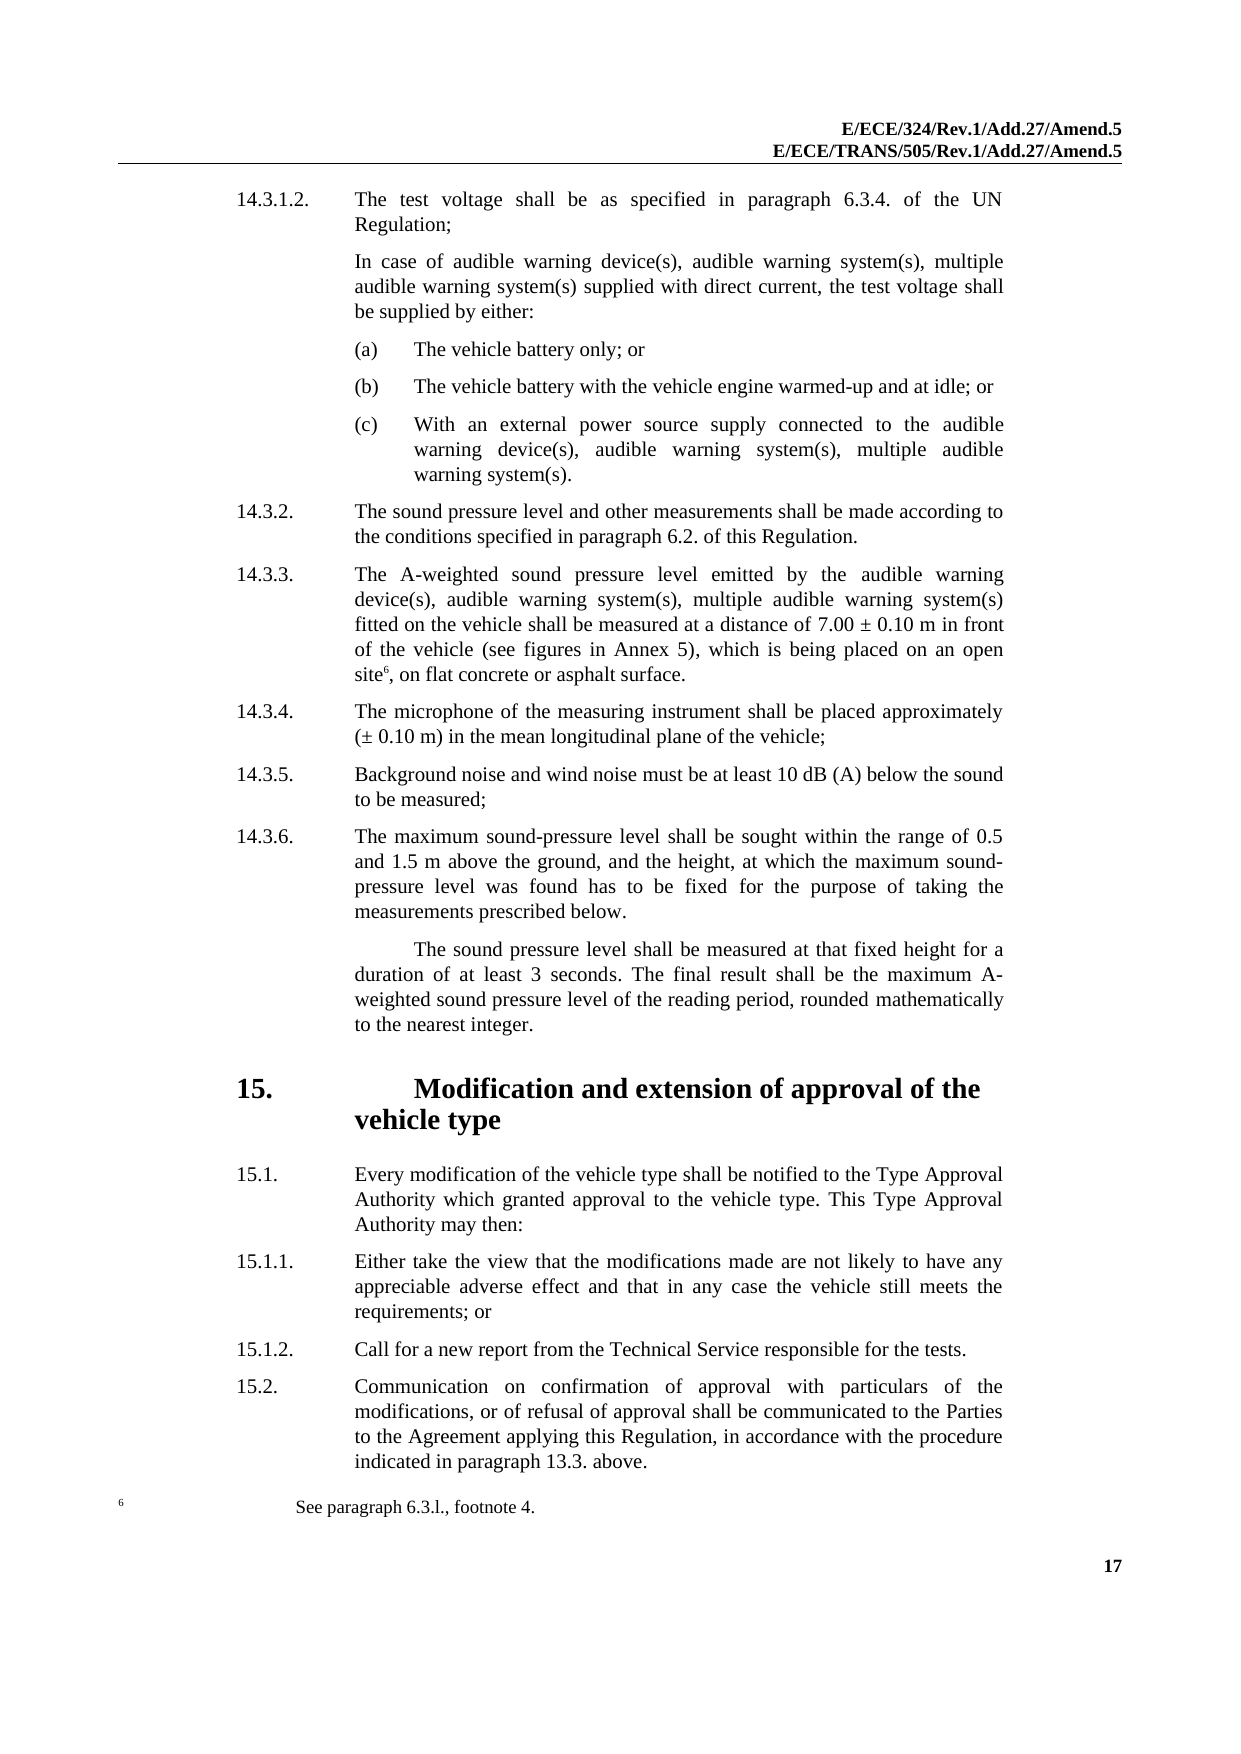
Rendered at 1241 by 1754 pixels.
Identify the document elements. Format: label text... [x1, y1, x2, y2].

text 14.3.1.2. The test voltage shall be as specified in paragraph 6.3.4. of the UN Regulation; [236, 186, 1004, 236]
text In case of audible warning device(s), audible warning system(s), multiple audible warning system(s) supplied with direct current, the test voltage shall be supplied by either: [236, 248, 1004, 323]
text 15. Modification and extension of approval of the vehicle type [236, 1073, 1004, 1136]
text 14.3.3. The A-weighted sound pressure level emitted by the audible warning device(s), audible warning system(s), multiple audible warning system(s) fitted on the vehicle shall be measured at a distance of 7.00 ± in front of the vehicle (see figures in Annex 5), which is being placed on an open site, on flat concrete or asphalt surface. [236, 561, 1004, 686]
text 14.3.4. The microphone of the measuring instrument shall be placed approximately (± 0.10 m) in the mean longitudinal plane of the vehicle; [236, 698, 1004, 748]
text 14.3.2. The sound pressure level and other measurements shall be made according to the conditions specified in paragraph 6.2. of this Regulation. [236, 498, 1004, 548]
text 14.3.6. The maximum sound-pressure level shall be sought within the range of 0.5 and above the ground, and the height, at which the maximum sound-pressure level was found has to be fixed for the purpose of taking the measurements prescribed below. [236, 823, 1004, 923]
text 15.2. Communication on confirmation of approval with particulars of the modifications, or of refusal of approval shall be communicated to the Parties to the Agreement applying this Regulation, in accordance with the procedure indicated in paragraph 13.3. above. [236, 1373, 1004, 1473]
text 15.1. Every modification of the vehicle type shall be notified to the Type Approval Authority which granted approval to the vehicle type. This Type Approval Authority may then: [236, 1161, 1004, 1236]
text 15.1.1. Either take the view that the modifications made are not likely to have any appreciable adverse effect and that in any case the vehicle still meets the requirements; or [236, 1248, 1004, 1323]
text (a) The vehicle battery only; or [354, 336, 1004, 361]
text The sound pressure level shall be measured at that fixed height for a duration of at least 3 seconds. The final result shall be the maximum A-weighted sound pressure level of the reading period, rounded mathematically to the nearest integer. [354, 936, 1004, 1036]
text 15.1.2. Call for a new report from the Technical Service responsible for the tests. [236, 1336, 1004, 1361]
text (b) The vehicle battery with the vehicle engine warmed-up and at idle; or [354, 373, 1004, 398]
text 14.3.5. Background noise and wind noise must be at least 10 dB (A) below the sound to be measured; [236, 761, 1004, 811]
text (c) With an external power source supply connected to the audible warning device(s), audible warning system(s), multiple audible warning system(s). [354, 411, 1004, 486]
